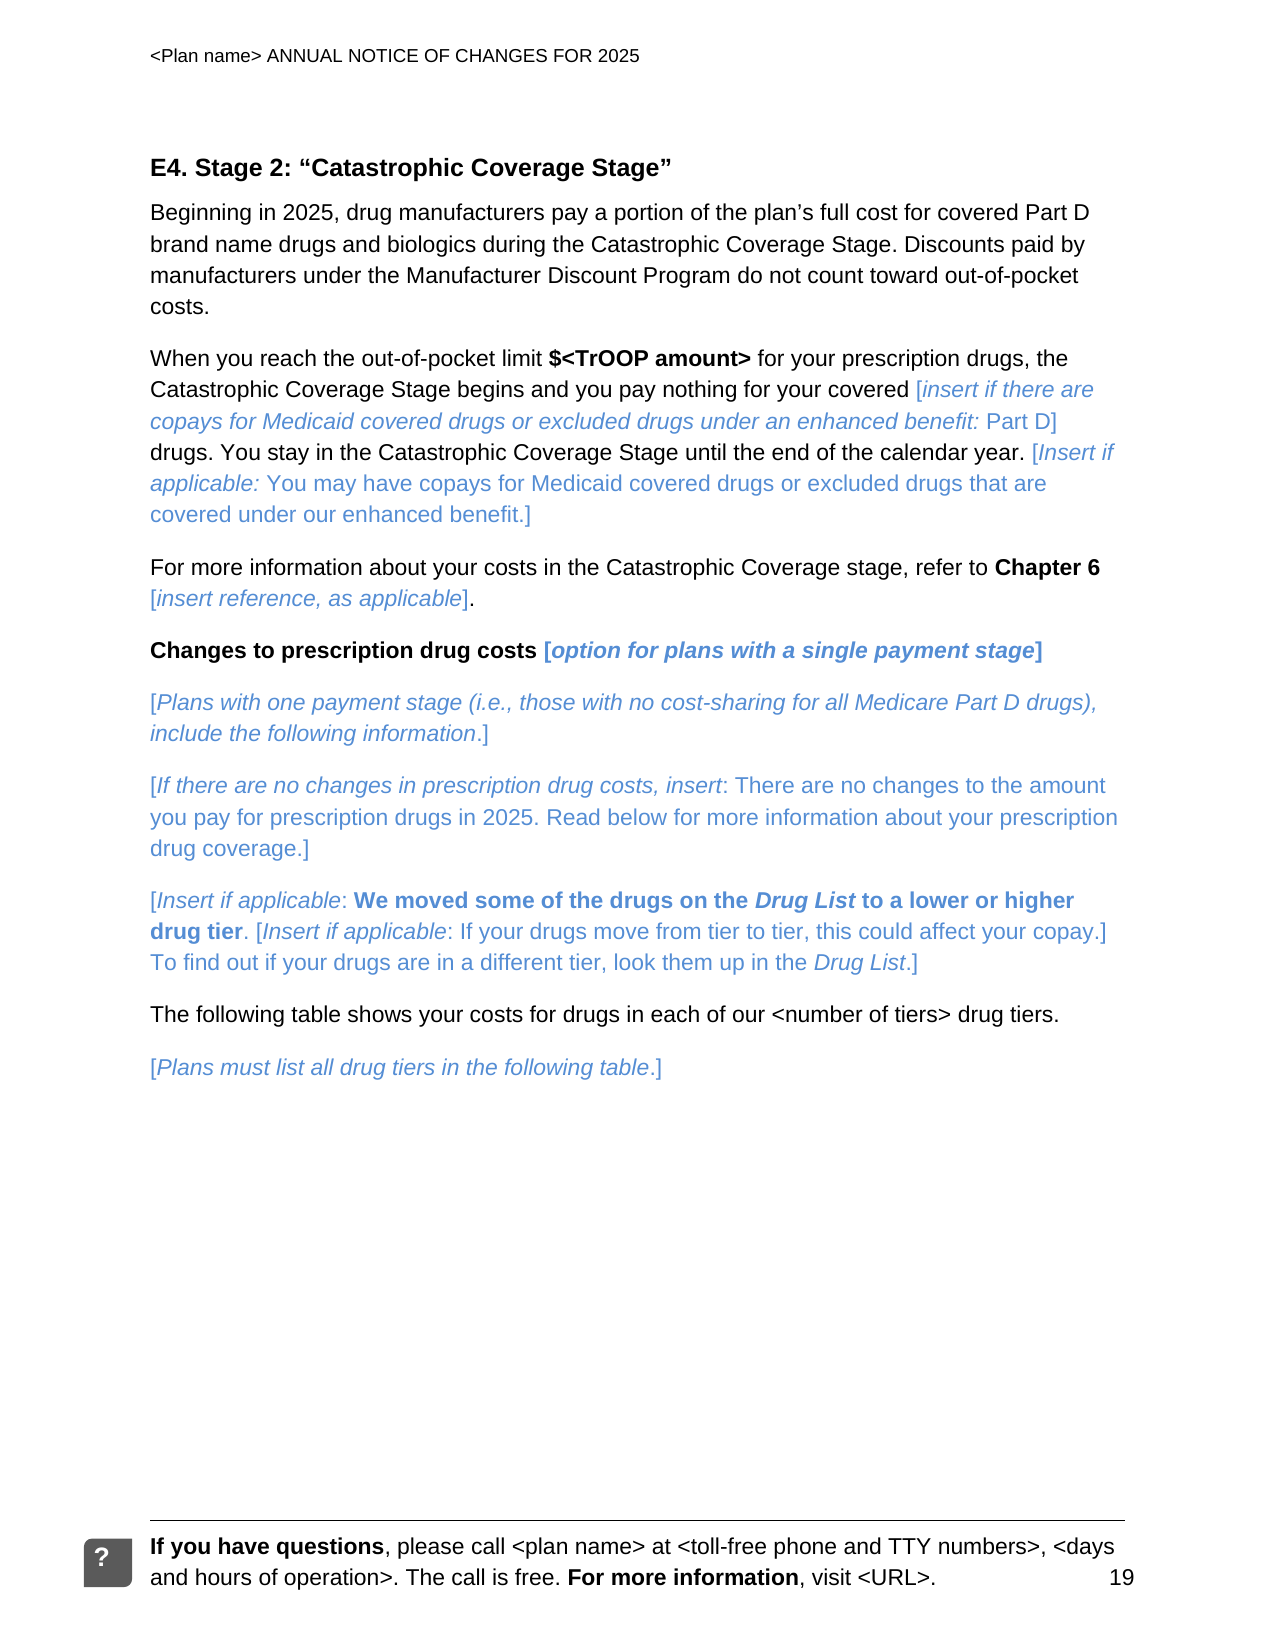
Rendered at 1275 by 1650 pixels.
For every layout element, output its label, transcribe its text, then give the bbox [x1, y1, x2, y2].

text The following table shows your costs for drugs in each of our <number of tiers> drug tiers. [150, 998, 1125, 1029]
subtitle E4. Stage 2: “Catastrophic Coverage Stage” [150, 150, 1050, 183]
text Beginning in 2025, drug manufacturers pay a portion of the plan’s full cost for covered Part D brand name drugs and biologics during the Catastrophic Coverage Stage. Discounts paid by manufacturers under the Manufacturer Discount Program do not count toward out-of-pocket costs. [150, 196, 1125, 321]
text [Insert if applicable: We moved some of the drugs on the Drug List to a lower or higher drug tier. [Insert if applicable: If your drugs move from tier to tier, this could affect your copay.] To find out if your drugs are in a different tier, look them up in the Drug List.] [150, 883, 1125, 977]
text [If there are no changes in prescription drug costs, insert: There are no changes to the amount you pay for prescription drugs in 2025. Read below for more information about your prescription drug coverage.] [150, 769, 1125, 862]
text [Plans must list all drug tiers in the following table.] [150, 1050, 1125, 1081]
text [Plans with one payment stage (i.e., those with no cost-sharing for all Medicare Part D drugs), include the following information.] [150, 685, 1125, 748]
text When you reach the out-of-pocket limit $<TrOOP amount> for your prescription drugs, the Catastrophic Coverage Stage begins and you pay nothing for your covered [insert if there are copays for Medicaid covered drugs or excluded drugs under an enhanced benefit: Part D] drugs. You stay in the Catastrophic Coverage Stage until the end of the calendar year. [Insert if applicable: You may have copays for Medicaid covered drugs or excluded drugs that are covered under our enhanced benefit.] [150, 342, 1125, 529]
text Changes to prescription drug costs [option for plans with a single payment stage] [150, 633, 1050, 664]
text For more information about your costs in the Catastrophic Coverage stage, refer to Chapter 6 [insert reference, as applicable]. [150, 550, 1125, 612]
